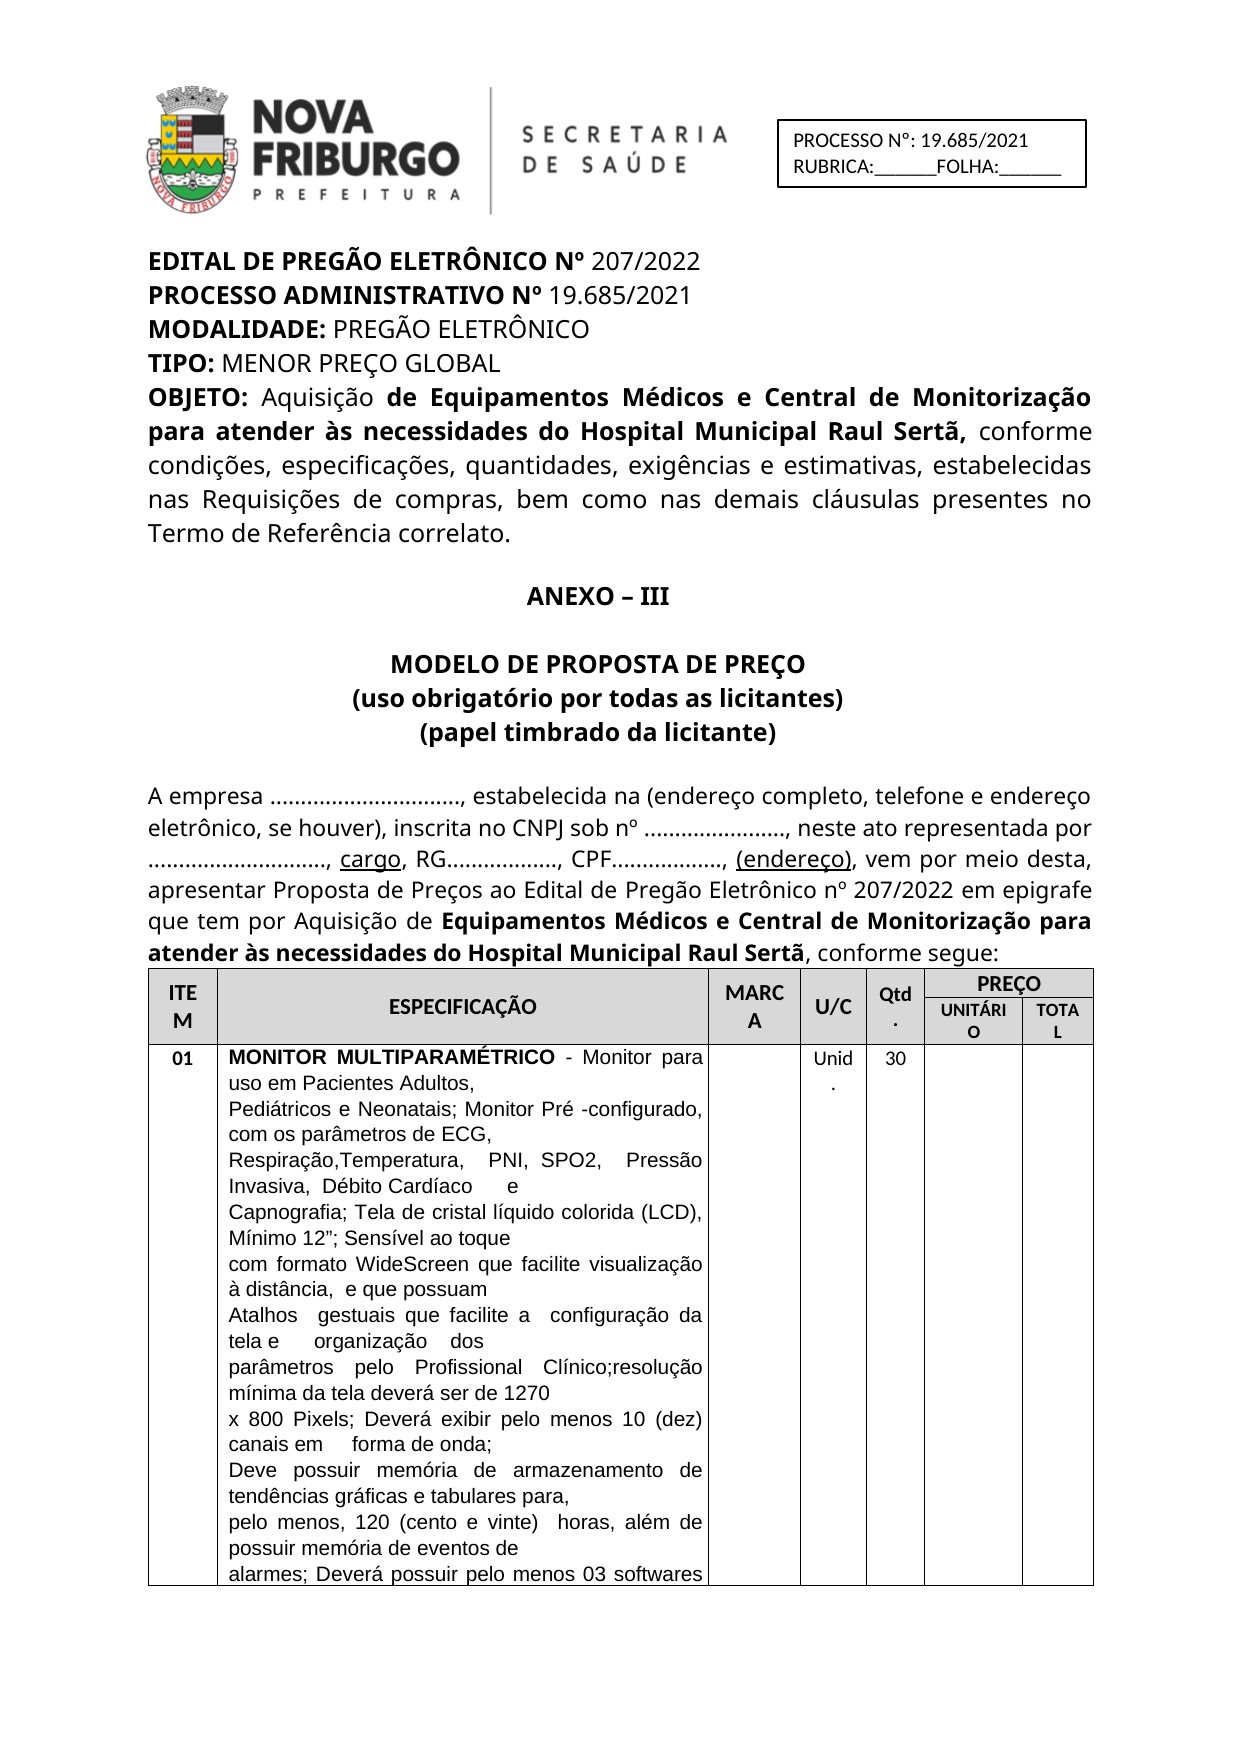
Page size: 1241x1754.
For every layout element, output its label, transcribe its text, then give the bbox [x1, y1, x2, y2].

table_cell [709, 1045, 800, 1585]
picture [134, 75, 744, 229]
text TIPO: MENOR PREÇO GLOBAL [148, 346, 1092, 379]
text Modelo de proposta DE PREÇO [103, 647, 1092, 681]
table_cell 30 [867, 1045, 924, 1585]
table_cell Unid. [801, 1045, 866, 1585]
table_header ESPECIFICAÇÃO [218, 969, 708, 1044]
table_cell [1023, 1045, 1093, 1585]
table_header PREÇO [925, 969, 1093, 997]
text EDITAL DE PREGÃO ELETRÔNICO Nº 207/2022 [148, 243, 1092, 277]
text ANEXO – III [103, 579, 1092, 613]
table_cell [925, 1045, 1022, 1585]
text (papel timbrado da licitante) [103, 715, 1092, 749]
table_header MARCA [709, 969, 800, 1044]
table_cell TOTAL [1023, 998, 1093, 1044]
list A empresa ..............................., estabelecida na (endereço completo, telefone e endereço eletrônico, se houver), inscrita no CNPJ sob nº ......................., neste ato representada por ............................., cargo, RG.................., CPF.................., (endereço), vem por meio desta, apresentar Proposta de Preços ao Edital de Pregão Eletrônico nº 207/2022 em epigrafe que tem por Aquisição de Equipamentos Médicos e Central de Monitorização para atender às necessidades do Hospital Municipal Raul Sertã, conforme segue: [148, 780, 1092, 968]
text (uso obrigatório por todas as licitantes) [103, 681, 1092, 715]
text PROCESSO ADMINISTRATIVO Nº 19.685/2021 [148, 277, 1092, 311]
table_header U/C [801, 969, 866, 1044]
table_cell UNITÁRIO [925, 998, 1022, 1044]
text OBJETO: Aquisição de Equipamentos Médicos e Central de Monitorização para atender às necessidades do Hospital Municipal Raul Sertã, conforme condições, especificações, quantidades, exigências e estimativas, estabelecidas nas Requisições de compras, bem como nas demais cláusulas presentes no Termo de Referência correlato. [148, 379, 1092, 550]
table_header Qtd. [867, 969, 924, 1044]
text MODALIDADE: PREGÃO ELETRÔNICO [148, 311, 1092, 346]
table_cell 01 [149, 1045, 217, 1585]
table_header ITEM [149, 969, 217, 1044]
